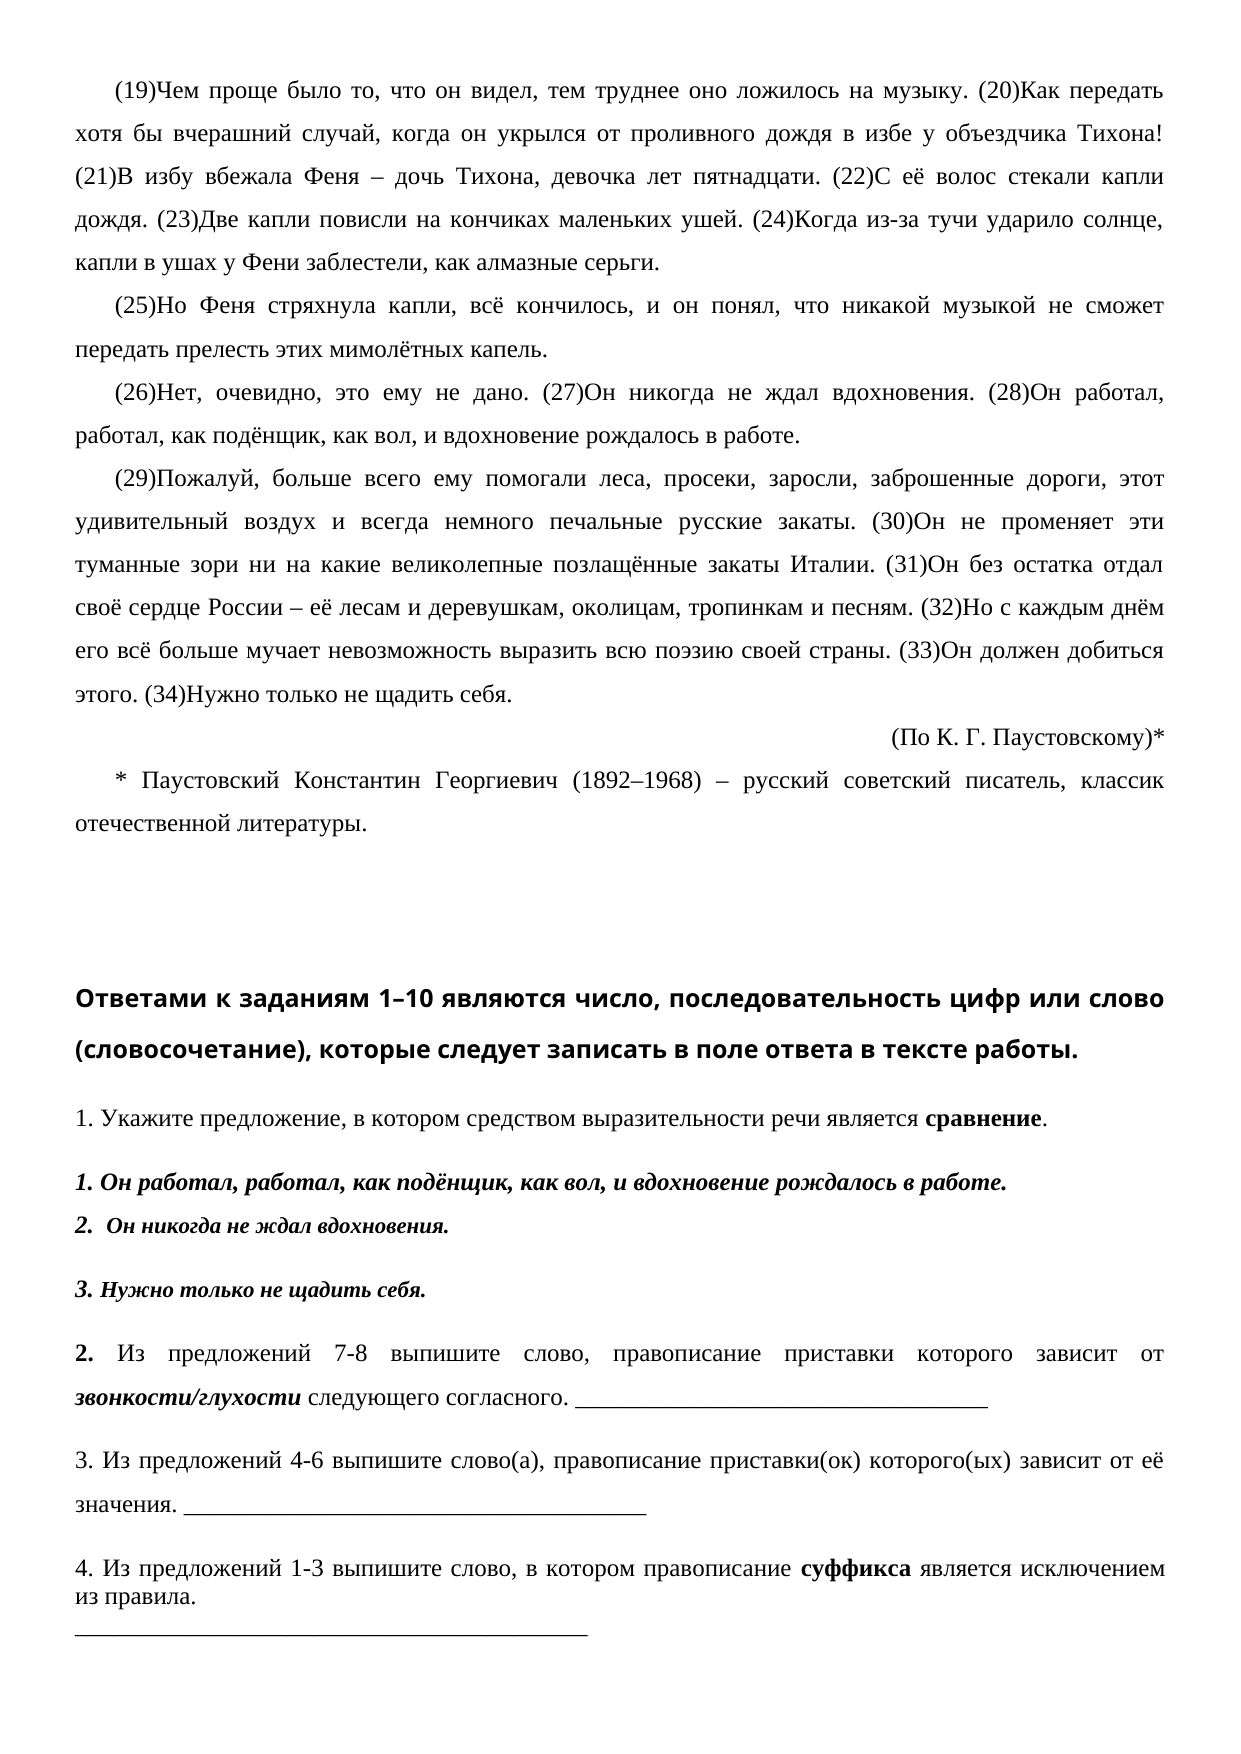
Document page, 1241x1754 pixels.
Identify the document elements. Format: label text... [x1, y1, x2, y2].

text (25)Но Феня стряхнула капли, всё кончилось, и он понял, что никакой музыкой не сможет передать прелесть этих мимолётных капель. [75, 291, 1165, 362]
text (26)Нет, очевидно, это ему не дано. (27)Он никогда не ждал вдохновения. (28)Он работал, работал, как подёнщик, как вол, и вдохновение рождалось в работе. [75, 377, 1165, 449]
text 1. Он работал, работал, как подёнщик, как вол, и вдохновение рождалось в работе. [75, 1167, 1165, 1196]
text (19)Чем проще было то, что он видел, тем труднее оно ложилось на музыку. (20)Как передать хотя бы вчерашний случай, когда он укрылся от проливного дождя в избе у объездчика Тихона! (21)В избу вбежала Феня – дочь Тихона, девочка лет пятнадцати. (22)С её волос стекали капли дождя. (23)Две капли повисли на кончиках маленьких ушей. (24)Когда из-за тучи ударило солнце, капли в ушах у Фени заблестели, как алмазные серьги. [75, 75, 1165, 276]
text * Паустовский Константин Георгиевич (1892–1968) – русский советский писатель, классик отечественной литературы. [75, 765, 1165, 837]
text 2. Он никогда не ждал вдохновения. [75, 1211, 1165, 1239]
text 4. Из предложений 1-3 выпишите слово, в котором правописание суффикса является исключением из правила. [75, 1553, 1165, 1610]
text (По К. Г. Паустовскому)* [75, 722, 1165, 751]
text 3. Нужно только не щадить себя. [75, 1274, 1165, 1303]
text (29)Пожалуй, больше всего ему помогали леса, просеки, заросли, заброшенные дороги, этот удивительный воздух и всегда немного печальные русские закаты. (30)Он не променяет эти туманные зори ни на какие великолепные позлащённые закаты Италии. (31)Он без остатка отдал своё сердце России – её лесам и деревушкам, околицам, тропинкам и песням. (32)Но с каждым днём его всё больше мучает невозможность выразить всю поэзию своей страны. (33)Он должен добиться этого. (34)Нужно только не щадить себя. [75, 463, 1165, 707]
text 3. Из предложений 4-6 выпишите слово(а), правописание приставки(ок) которого(ых) зависит от её значения. _____________________________________ [75, 1446, 1165, 1517]
text Ответами к заданиям 1–10 являются число, последовательность цифр или слово (словосочетание), которые следует записать в поле ответа в тексте работы. [75, 981, 1165, 1066]
text 2. Из предложений 7-8 выпишите слово, правописание приставки которого зависит от звонкости/глухости следующего согласного. _________________________________ [75, 1338, 1165, 1410]
text 1. Укажите предложение, в котором средством выразительности речи является сравнение. [75, 1103, 1165, 1132]
text _________________________________________ [75, 1610, 1165, 1639]
